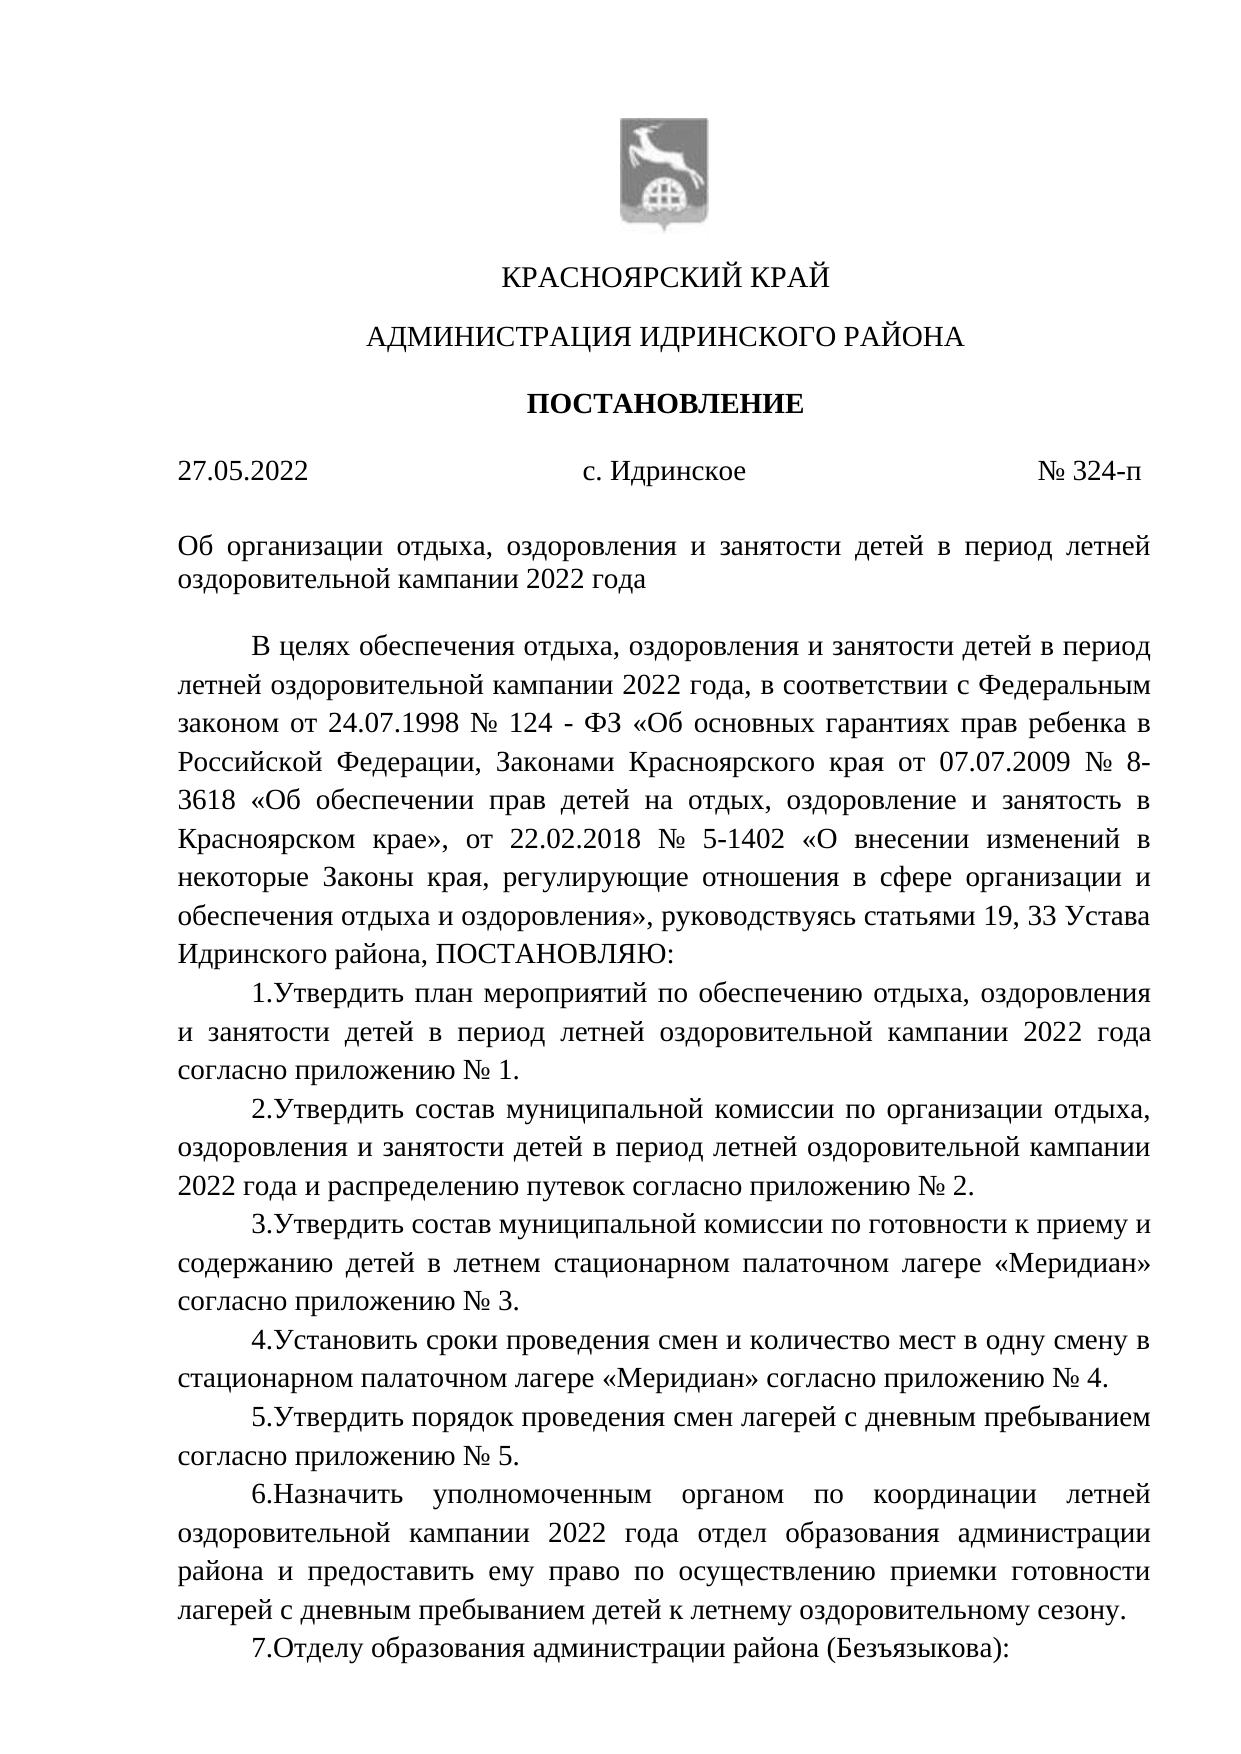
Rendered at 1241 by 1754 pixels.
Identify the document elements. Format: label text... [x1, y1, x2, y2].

text 4.Установить сроки проведения смен и количество мест в одну смену в стационарном палаточном лагере «Меридиан» согласно приложению № 4. [177, 1322, 1152, 1394]
text Об организации отдыха, оздоровления и занятости детей в период летней оздоровительной кампании 2022 года [177, 528, 1152, 595]
text 2.Утвердить состав муниципальной комиссии по организации отдыха, оздоровления и занятости детей в период летней оздоровительной кампании 2022 года и распределению путевок согласно приложению № 2. [177, 1091, 1152, 1201]
text АДМИНИСТРАЦИЯ ИДРИНСКОГО РАЙОНА ПОСТАНОВЛЕНИЕ [179, 293, 1152, 427]
text красноярский край [179, 264, 1152, 293]
text 6.Назначить уполномоченным органом по координации летней оздоровительной кампании 2022 года отдел образования администрации района и предоставить ему право по осуществлению приемки готовности лагерей с дневным пребыванием детей к летнему оздоровительному сезону. [177, 1476, 1152, 1625]
picture [620, 118, 709, 234]
text 3.Утвердить состав муниципальной комиссии по готовности к приему и содержанию детей в летнем стационарном палаточном лагере «Меридиан» согласно приложению № 3. [177, 1206, 1152, 1317]
text 7.Отделу образования администрации района (Безъязыкова): [177, 1630, 1152, 1664]
text 5.Утвердить порядок проведения смен лагерей с дневным пребыванием согласно приложению № 5. [177, 1399, 1152, 1471]
text 1.Утвердить план мероприятий по обеспечению отдыха, оздоровления и занятости детей в период летней оздоровительной кампании 2022 года согласно приложению № 1. [177, 975, 1152, 1086]
text 27.05.2022 с. Идринское № 324-п [177, 427, 1152, 494]
text В целях обеспечения отдыха, оздоровления и занятости детей в период летней оздоровительной кампании 2022 года, в соответствии с Федеральным законом от 24.07.1998 № 124 - ФЗ «Об основных гарантиях прав ребенка в Российской Федерации, Законами Красноярского края от 07.07.2009 № 8-3618 «Об обеспечении прав детей на отдых, оздоровление и занятость в Красноярском крае», от 22.02.2018 № 5-1402 «О внесении изменений в некоторые Законы края, регулирующие отношения в сфере организации и обеспечения отдыха и оздоровления», руководствуясь статьями 19, 33 Устава Идринского района, ПОСТАНОВЛЯЮ: [177, 628, 1152, 970]
